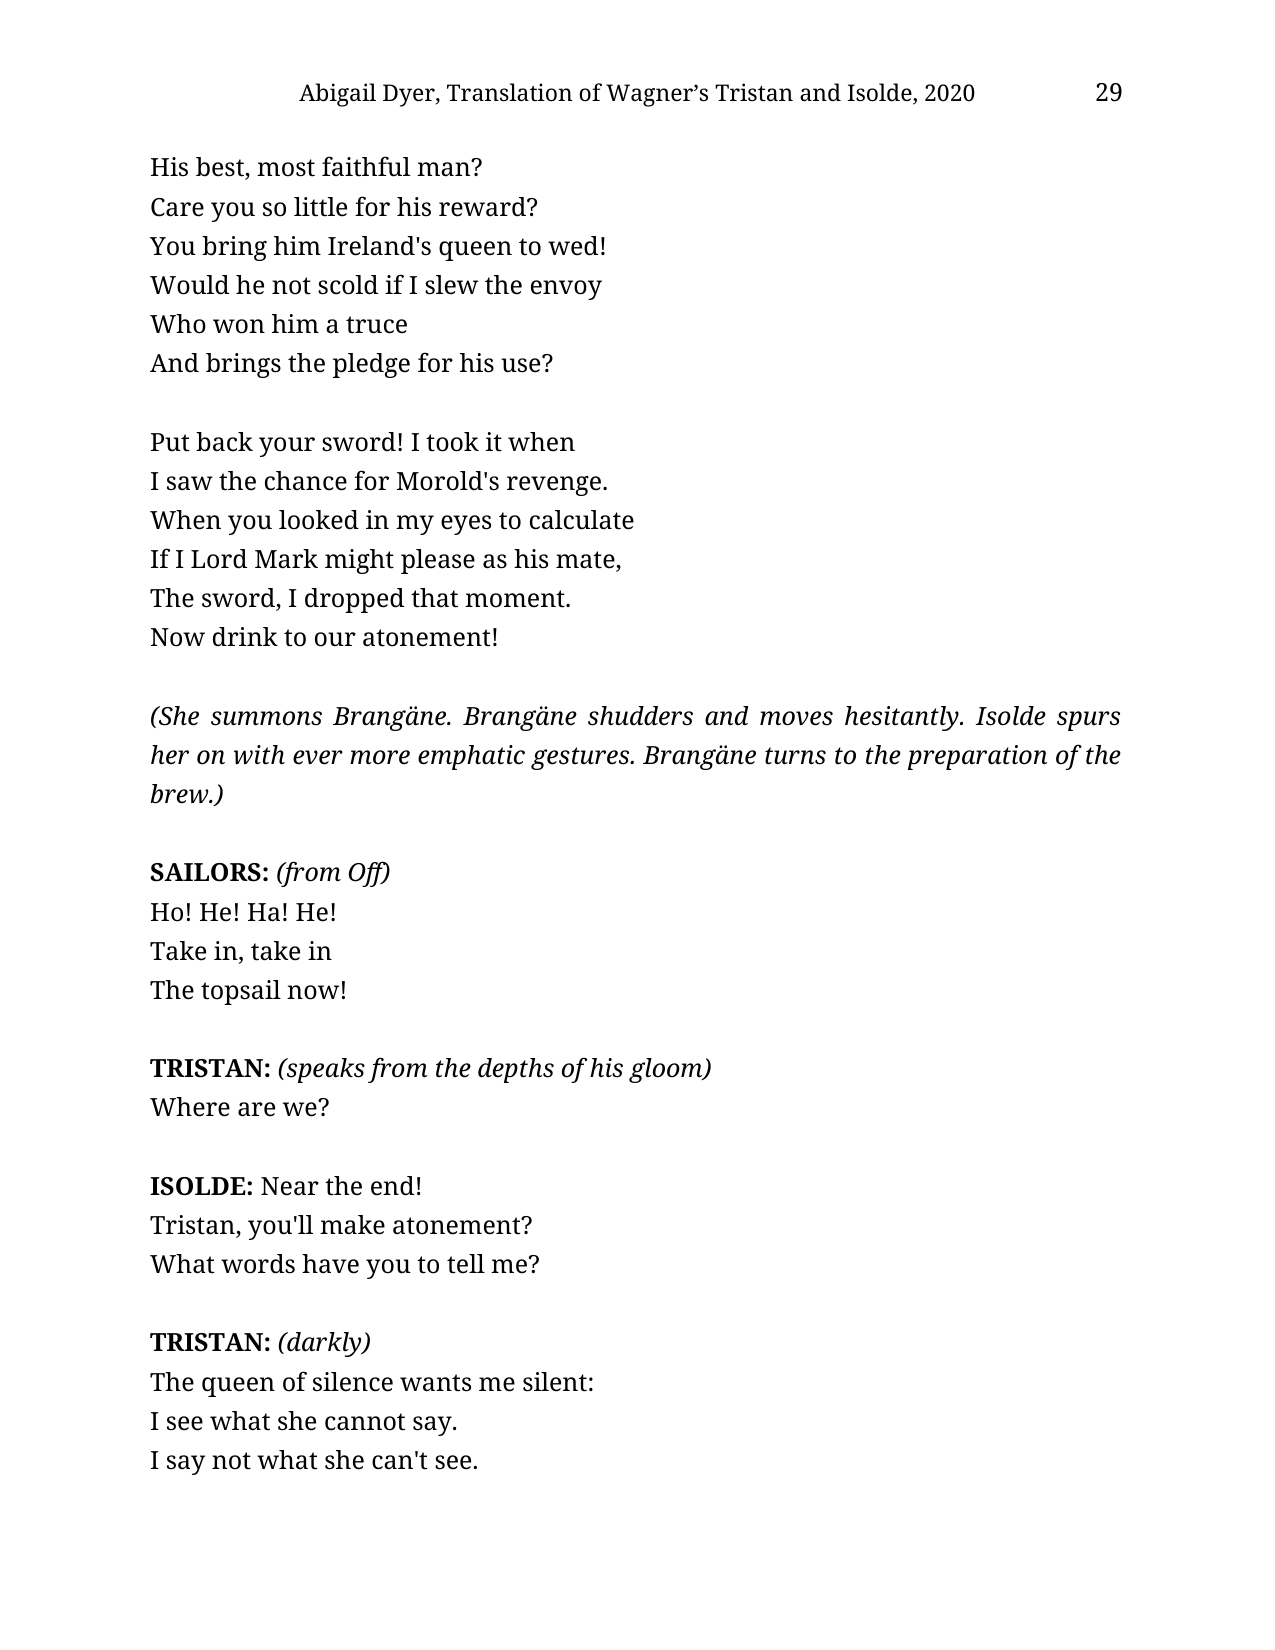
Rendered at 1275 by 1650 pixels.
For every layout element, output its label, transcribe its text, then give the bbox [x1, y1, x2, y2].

text I saw the chance for Morold's revenge. [150, 463, 1125, 497]
text Put back your sword! I took it when [150, 424, 1125, 458]
text If I Lord Mark might please as his mate, [150, 542, 1125, 576]
text The topsail now! [150, 972, 1125, 1007]
text ISOLDE: Near the end! [150, 1168, 1125, 1202]
text (She summons Brangäne. Brangäne shudders and moves hesitantly. Isolde spurs her on with ever more emphatic gestures. Brangäne turns to the preparation of the brew.) [150, 698, 1125, 811]
text TRISTAN: (darkly) [150, 1325, 1125, 1359]
text Where are we? [150, 1090, 1125, 1124]
text When you looked in my eyes to calculate [150, 502, 1125, 537]
text SAILORS: (from Off) [150, 855, 1125, 889]
text The sword, I dropped that moment. [150, 581, 1125, 615]
text Now drink to our atonement! [150, 620, 1125, 654]
text TRISTAN: (speaks from the depths of his gloom) [150, 1051, 1125, 1085]
text The queen of silence wants me silent: [150, 1364, 1125, 1398]
text Tristan, you'll make atonement? [150, 1207, 1125, 1242]
text I see what she cannot say. [150, 1403, 1125, 1437]
text What words have you to tell me? [150, 1247, 1125, 1281]
text Ho! He! Ha! He! [150, 894, 1125, 928]
text His best, most faithful man? [150, 150, 1125, 184]
text Take in, take in [150, 933, 1125, 967]
text And brings the pledge for his use? [150, 346, 1125, 380]
text You bring him Ireland's queen to wed! [150, 228, 1125, 262]
text Who won him a truce [150, 307, 1125, 341]
text I say not what she can't see. [150, 1442, 1125, 1477]
text Care you so little for his reward? [150, 189, 1125, 223]
text Would he not scold if I slew the envoy [150, 267, 1125, 302]
